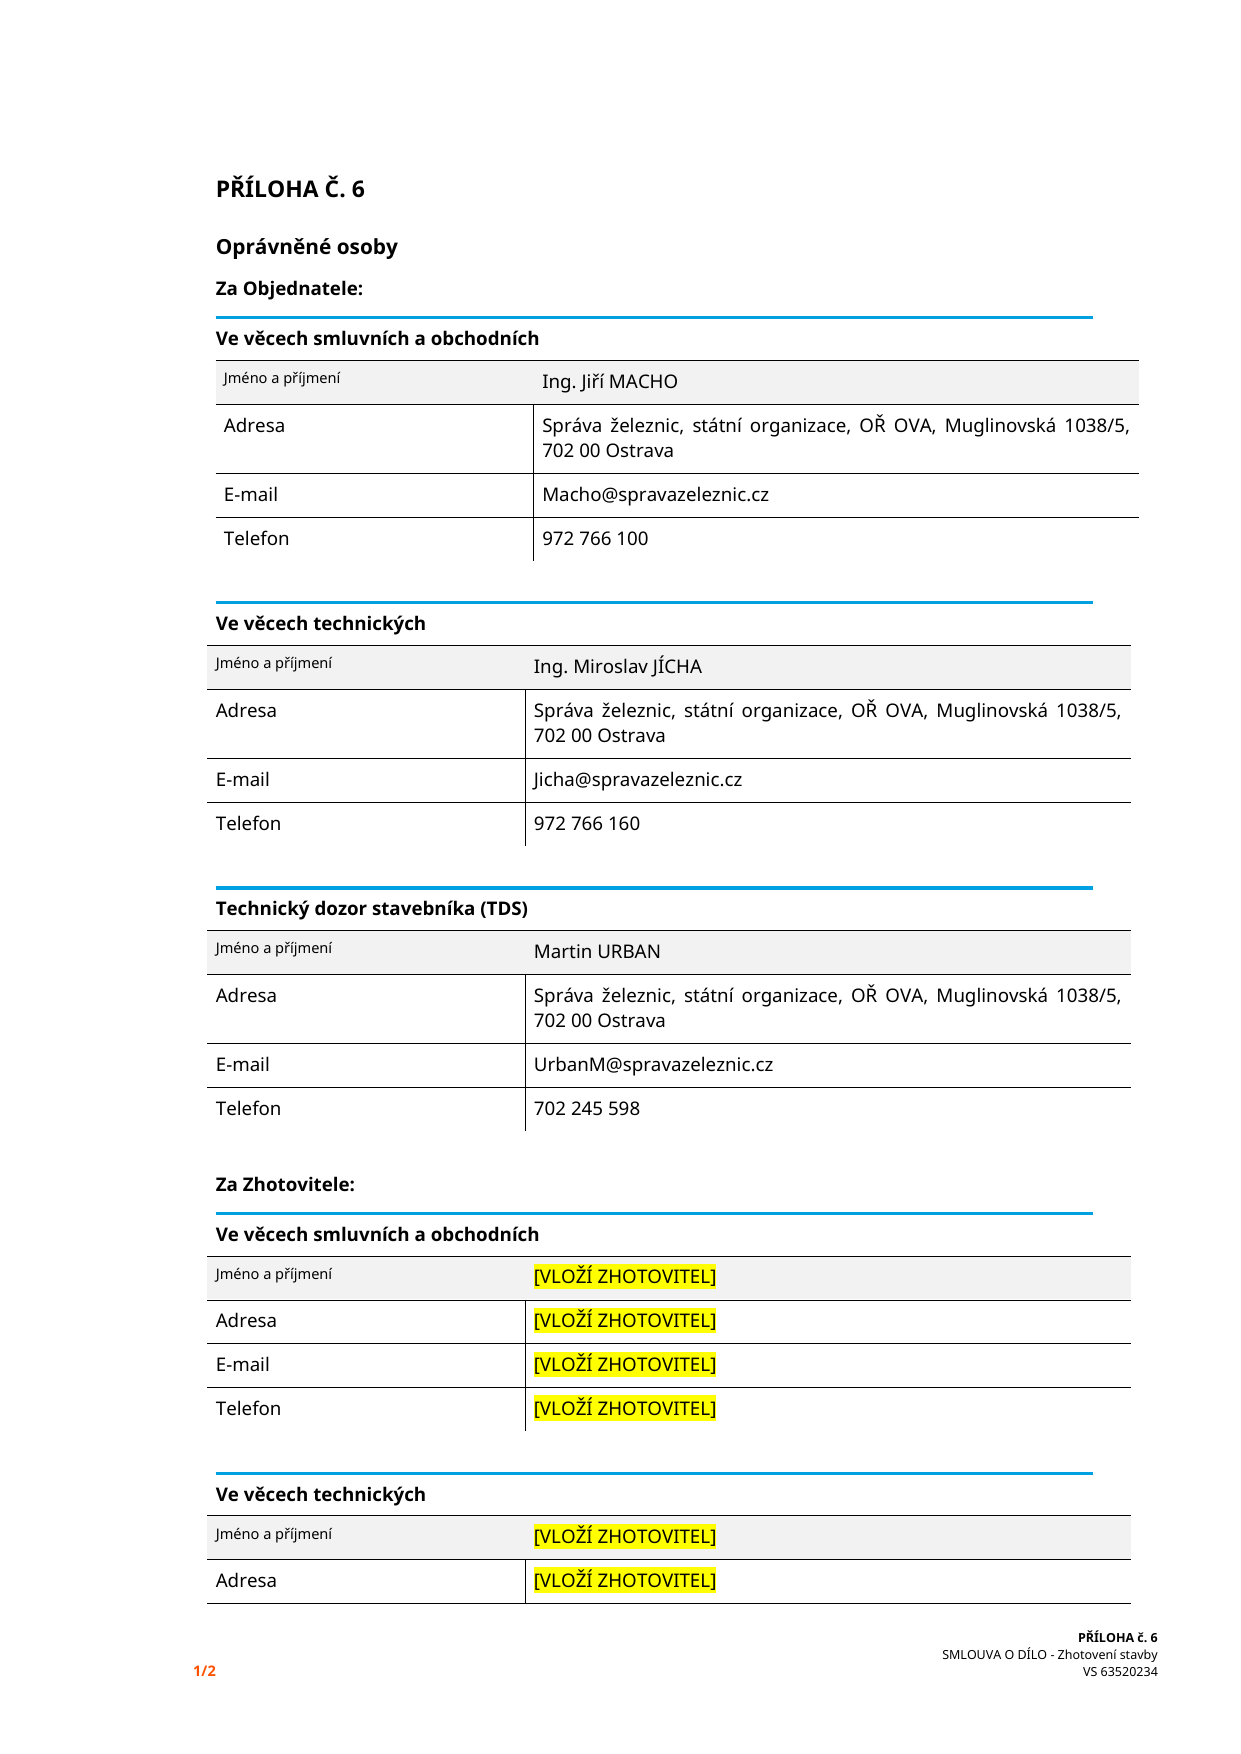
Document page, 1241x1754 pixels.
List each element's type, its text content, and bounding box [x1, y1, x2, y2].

table_cell UrbanM@spravazeleznic.cz [526, 1044, 1131, 1087]
text Ve věcech smluvních a obchodních [216, 1215, 1093, 1247]
table_cell 972 766 100 [534, 518, 1139, 561]
table_cell [VLOŽÍ ZHOTOVITEL] [526, 1560, 1131, 1603]
table_cell Telefon [216, 518, 533, 561]
table_cell 702 245 598 [526, 1088, 1131, 1131]
table_cell Telefon [207, 1388, 525, 1431]
table_header Jméno a příjmení [207, 1257, 526, 1299]
table_header Jméno a příjmení [207, 646, 526, 689]
table_cell 972 766 160 [526, 803, 1131, 846]
table_header Ing. Miroslav JÍCHA [526, 646, 1131, 689]
table_cell E-mail [207, 1044, 525, 1087]
text Technický dozor stavebníka (TDS) [216, 890, 1093, 921]
table_cell Správa železnic, státní organizace, OŘ OVA, Muglinovská 1038/5, 702 00 Ostrava [526, 975, 1131, 1043]
table_cell Adresa [216, 405, 533, 473]
table_cell Macho@spravazeleznic.cz [534, 474, 1139, 517]
table_cell Adresa [207, 1301, 525, 1343]
text Za Objednatele: [216, 276, 1093, 301]
table_header [VLOŽÍ ZHOTOVITEL] [526, 1516, 1131, 1559]
table_cell Telefon [207, 1088, 525, 1131]
table_cell E-mail [216, 474, 533, 517]
table_cell [VLOŽÍ ZHOTOVITEL] [526, 1344, 1131, 1387]
text Ve věcech smluvních a obchodních [216, 319, 1093, 351]
table_header Martin URBAN [526, 931, 1131, 974]
table_header Jméno a příjmení [207, 931, 526, 974]
table_cell Adresa [207, 690, 525, 758]
text Ve věcech technických [216, 1475, 1093, 1506]
table_cell Správa železnic, státní organizace, OŘ OVA, Muglinovská 1038/5, 702 00 Ostrava [526, 690, 1131, 758]
table_cell E-mail [207, 1344, 525, 1387]
table_header [VLOŽÍ ZHOTOVITEL] [526, 1257, 1131, 1299]
text Příloha č. 6 [216, 172, 1093, 204]
table_header Jméno a příjmení [216, 361, 534, 404]
table_cell [VLOŽÍ ZHOTOVITEL] [526, 1388, 1131, 1431]
table_cell Adresa [207, 975, 525, 1043]
table_cell Adresa [207, 1560, 525, 1603]
text Ve věcech technických [216, 604, 1093, 636]
table_header Jméno a příjmení [207, 1516, 526, 1559]
table_cell Správa železnic, státní organizace, OŘ OVA, Muglinovská 1038/5, 702 00 Ostrava [534, 405, 1139, 473]
table_header Ing. Jiří MACHO [534, 361, 1139, 404]
table_cell Jicha@spravazeleznic.cz [526, 759, 1131, 802]
text Za Zhotovitele: [216, 1171, 1093, 1197]
table_cell E-mail [207, 759, 525, 802]
table_cell [VLOŽÍ ZHOTOVITEL] [526, 1301, 1131, 1343]
table_cell Telefon [207, 803, 525, 846]
text Oprávněné osoby [216, 232, 1093, 260]
